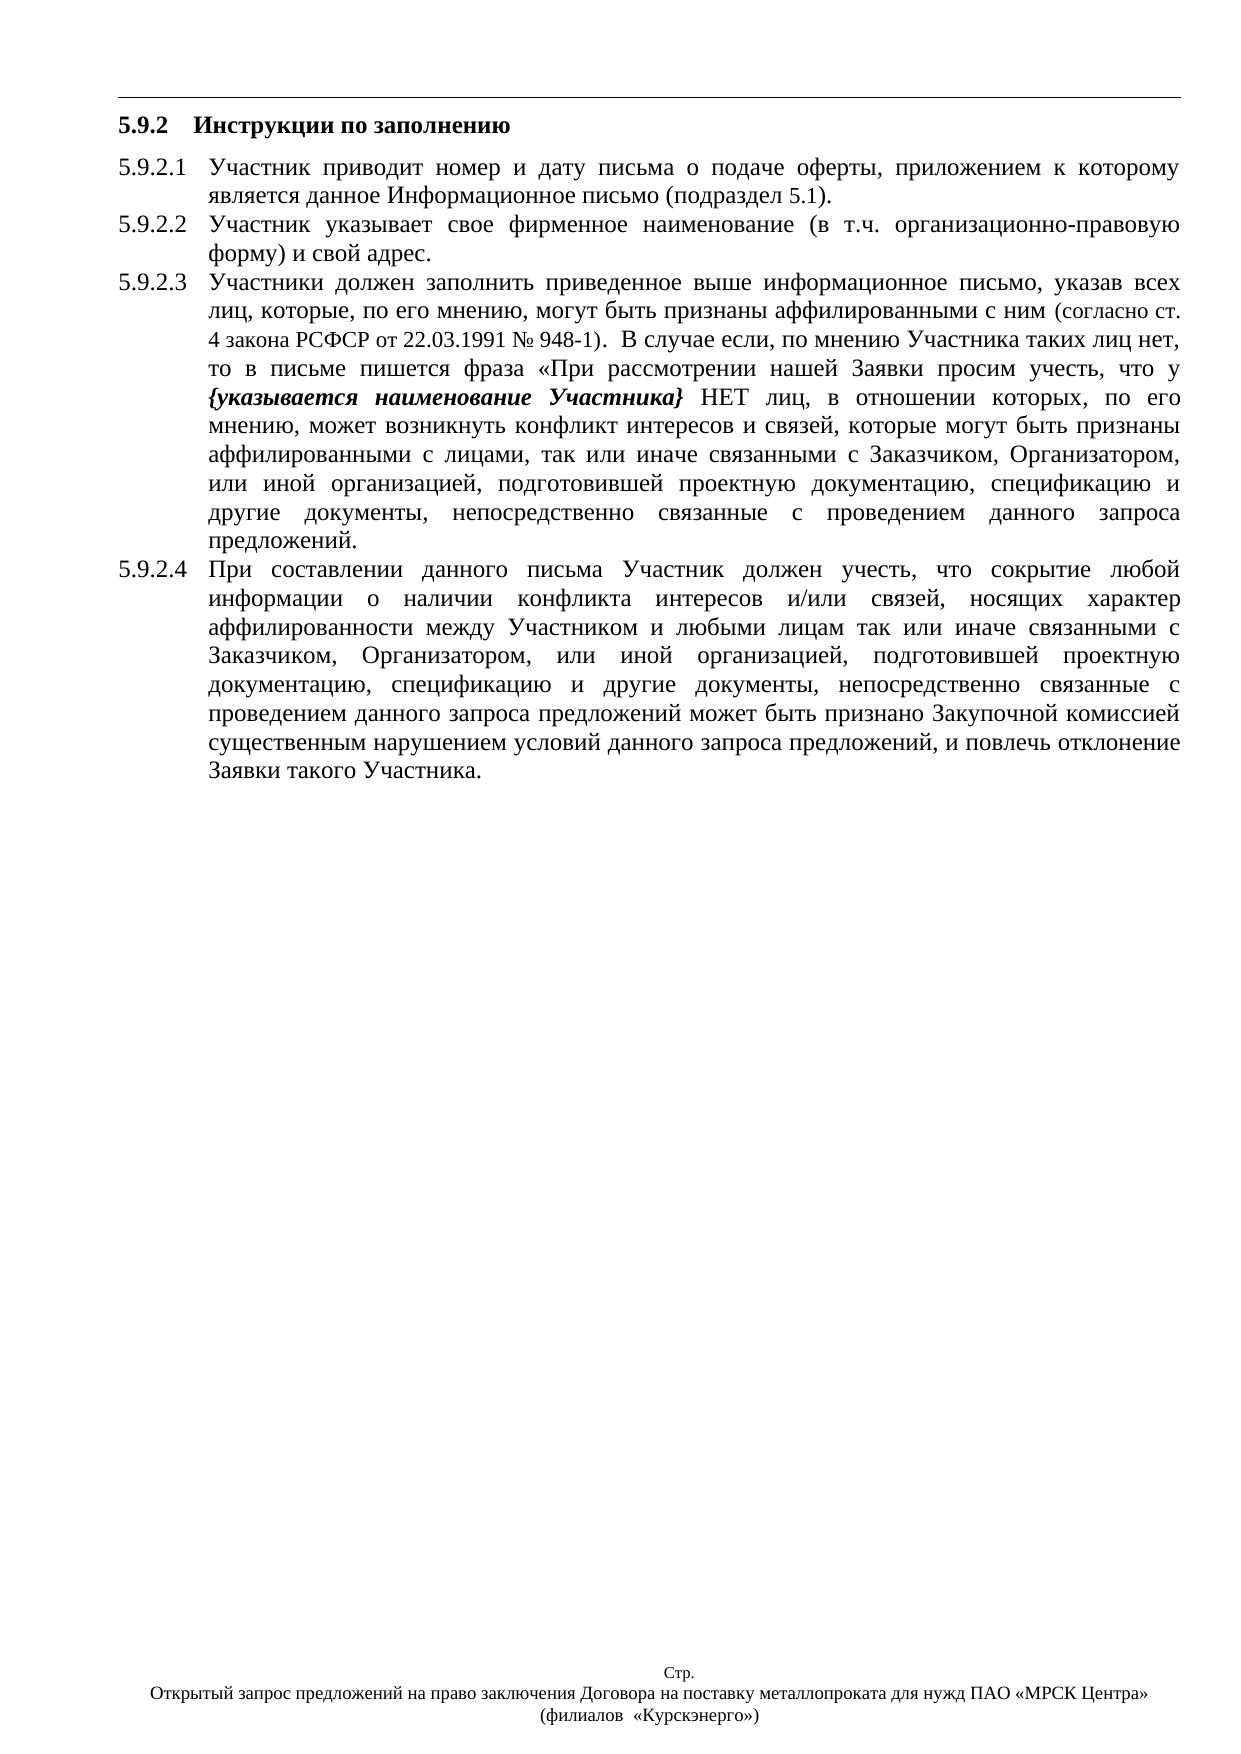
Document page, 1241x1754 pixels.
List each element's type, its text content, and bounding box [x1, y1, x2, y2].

list Участник указывает свое фирменное наименование (в т.ч. организационно-правовую форму) и свой адрес. [118, 209, 1181, 267]
list При составлении данного письма Участник должен учесть, что сокрытие любой информации о наличии конфликта интересов и/или связей, носящих характер аффилированности между Участником и любыми лицам так или иначе связанными с Заказчиком, Организатором, или иной организацией, подготовившей проектную документацию, спецификацию и другие документы, непосредственно связанные с проведением данного запроса предложений может быть признано Закупочной комиссией существенным нарушением условий данного запроса предложений, и повлечь отклонение Заявки такого Участника. [118, 554, 1181, 784]
subtitle Инструкции по заполнению [118, 111, 1181, 139]
list Участник приводит номер и дату письма о подаче оферты, приложением к которому является данное Информационное письмо (подраздел 5.1). [118, 152, 1181, 209]
list Участники должен заполнить приведенное выше информационное письмо, указав всех лиц, которые, по его мнению, могут быть признаны аффилированными с ним (согласно ст. 4 закона РСФСР от 22.03.1991 № 948-1). В случае если, по мнению Участника таких лиц нет, то в письме пишется фраза «При рассмотрении нашей Заявки просим учесть, что у {указывается наименование Участника} НЕТ лиц, в отношении которых, по его мнению, может возникнуть конфликт интересов и связей, которые могут быть признаны аффилированными с лицами, так или иначе связанными с Заказчиком, Организатором, или иной организацией, подготовившей проектную документацию, спецификацию и другие документы, непосредственно связанные с проведением данного запроса предложений. [118, 267, 1181, 554]
